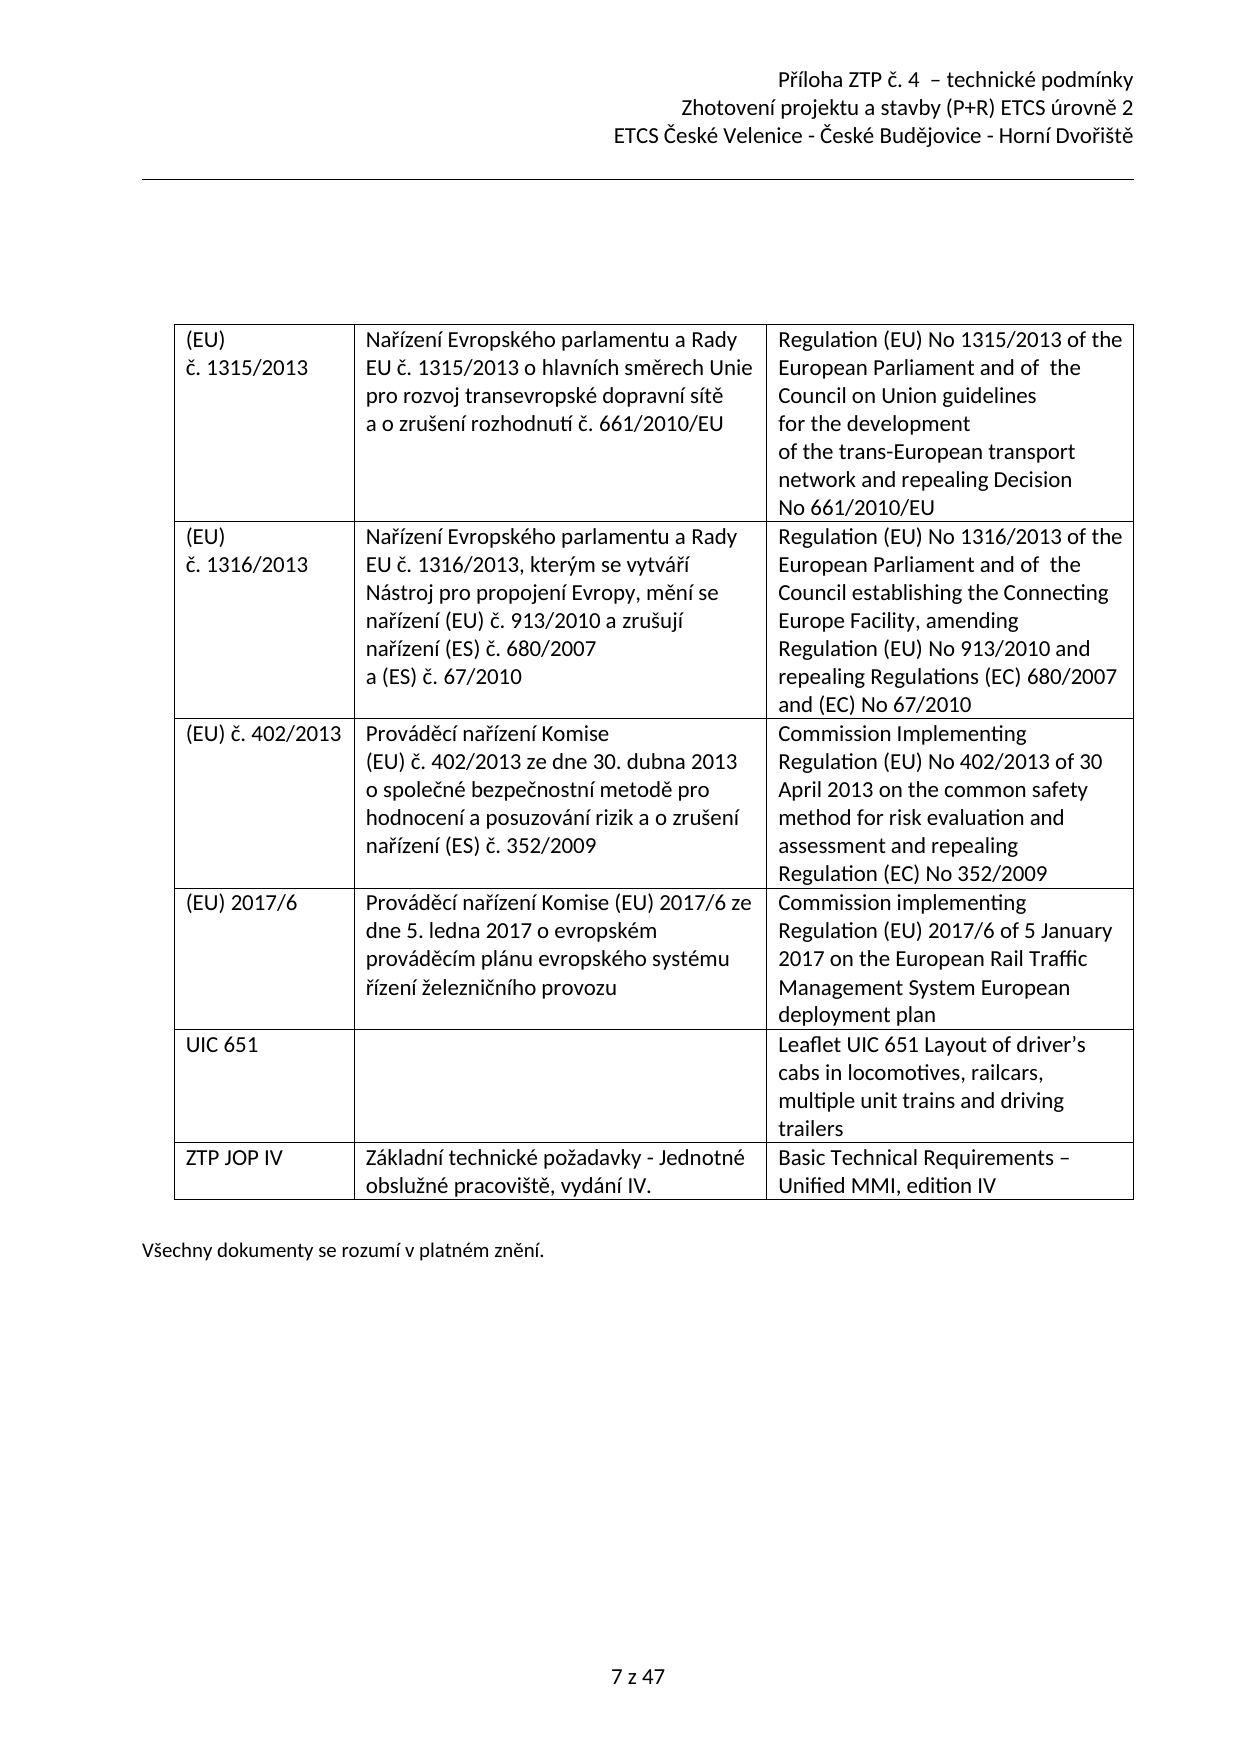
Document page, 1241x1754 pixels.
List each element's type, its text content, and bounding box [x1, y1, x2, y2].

table_cell Regulation (EU) No 1316/2013 of the European Parliament and of the Council establishing the Connecting Europe Facility, amending Regulation (EU) No 913/2010 and repealing Regulations (EC) 680/2007 and (EC) No 67/2010 [767, 522, 1133, 718]
table_cell UIC 651 [175, 1030, 354, 1142]
table_cell (EU) č. 1316/2013 [175, 522, 354, 718]
table_header Regulation (EU) No 1315/2013 of the European Parliament and of the Council on Union guidelines for the development of the trans-European transport network and repealing Decision No 661/2010/EU [767, 325, 1133, 521]
table_cell (EU) 2017/6 [175, 889, 354, 1029]
table_cell Prováděcí nařízení Komise (EU) 2017/6 ze dne 5. ledna 2017 o evropském prováděcím plánu evropského systému řízení železničního provozu [355, 889, 766, 1029]
table_cell ZTP JOP IV [175, 1143, 354, 1199]
table_cell (EU) č. 402/2013 [175, 719, 354, 887]
table_cell Commission Implementing Regulation (EU) No 402/2013 of 30 April 2013 on the common safety method for risk evaluation and assessment and repealing Regulation (EC) No 352/2009 [767, 719, 1133, 887]
table_cell Základní technické požadavky - Jednotné obslužné pracoviště, vydání IV. [355, 1143, 766, 1199]
table_cell Basic Technical Requirements – Unified MMI, edition IV [767, 1143, 1133, 1199]
text Všechny dokumenty se rozumí v platném znění. [142, 1237, 1134, 1262]
table_cell Prováděcí nařízení Komise (EU) č. 402/2013 ze dne 30. dubna 2013 o společné bezpečnostní metodě pro hodnocení a posuzování rizik a o zrušení nařízení (ES) č. 352/2009 [355, 719, 766, 887]
table_header Nařízení Evropského parlamentu a Rady EU č. 1315/2013 o hlavních směrech Unie pro rozvoj transevropské dopravní sítě a o zrušení rozhodnutí č. 661/2010/EU [355, 325, 766, 521]
table_cell Nařízení Evropského parlamentu a Rady EU č. 1316/2013, kterým se vytváří Nástroj pro propojení Evropy, mění se nařízení (EU) č. 913/2010 a zrušují nařízení (ES) č. 680/2007 a (ES) č. 67/2010 [355, 522, 766, 718]
table_cell Commission implementing Regulation (EU) 2017/6 of 5 January 2017 on the European Rail Traffic Management System European deployment plan [767, 889, 1133, 1029]
table_cell [355, 1030, 766, 1142]
table_cell Leaflet UIC 651 Layout of driver’s cabs in locomotives, railcars, multiple unit trains and driving trailers [767, 1030, 1133, 1142]
table_header (EU) č. 1315/2013 [175, 325, 354, 521]
